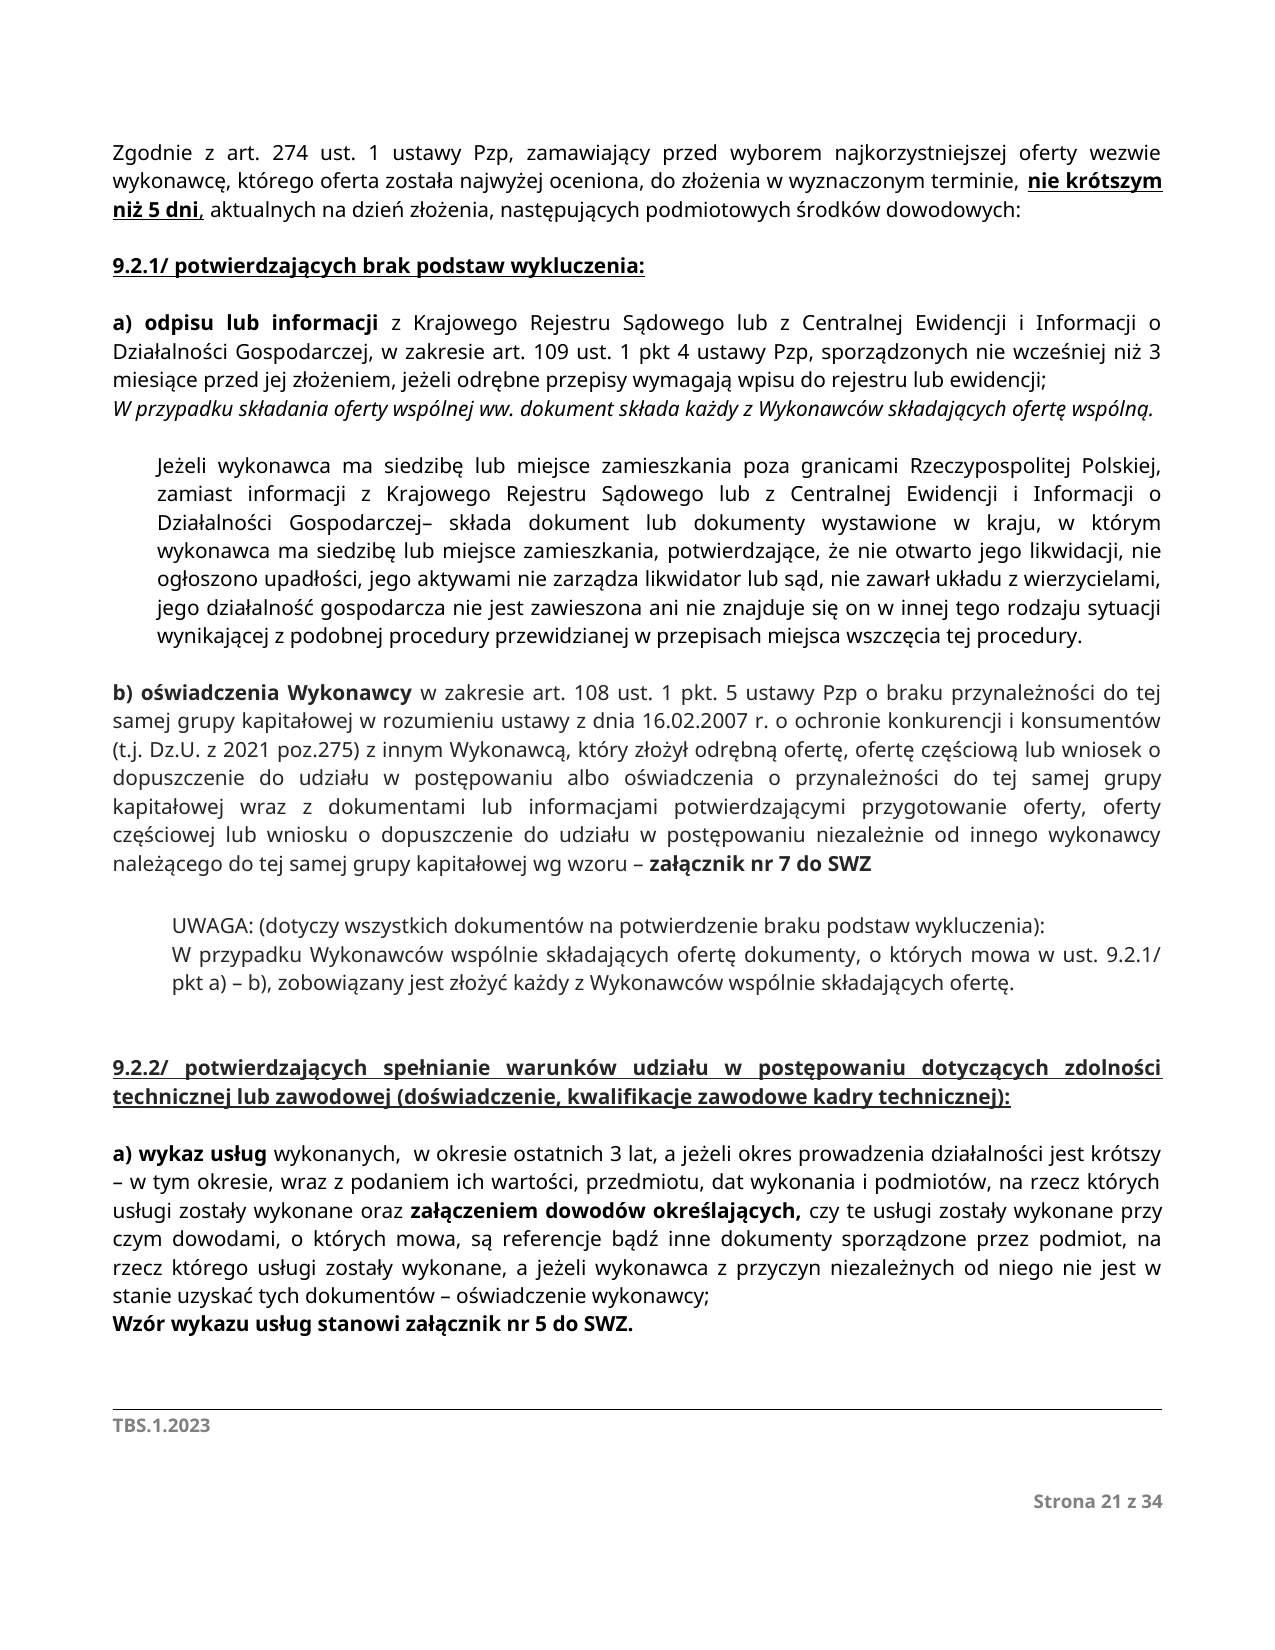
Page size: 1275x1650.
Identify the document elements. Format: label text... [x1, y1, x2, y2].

text UWAGA: (dotyczy wszystkich dokumentów na potwierdzenie braku podstaw wykluczenia): [172, 911, 1162, 940]
text Zgodnie z art. 274 ust. 1 ustawy Pzp, zamawiający przed wyborem najkorzystniejszej oferty wezwie wykonawcę, którego oferta została najwyżej oceniona, do złożenia w wyznaczonym terminie, nie krótszym niż 5 dni, aktualnych na dzień złożenia, następujących podmiotowych środków dowodowych: [112, 138, 1162, 223]
text Wzór wykazu usług stanowi załącznik nr 5 do SWZ. [112, 1309, 1162, 1338]
text 9.2.1/ potwierdzających brak podstaw wykluczenia: [112, 252, 1162, 280]
text 9.2.2/ potwierdzających spełnianie warunków udziału w postępowaniu dotyczących zdolności technicznej lub zawodowej (doświadczenie, kwalifikacje zawodowe kadry technicznej): [112, 1079, 1162, 1110]
text Jeżeli wykonawca ma siedzibę lub miejsce zamieszkania poza granicami Rzeczypospolitej Polskiej, zamiast informacji z Krajowego Rejestru Sądowego lub z Centralnej Ewidencji i Informacji o Działalności Gospodarczej– składa dokument lub dokumenty wystawione w kraju, w którym wykonawca ma siedzibę lub miejsce zamieszkania, potwierdzające, że nie otwarto jego likwidacji, nie ogłoszono upadłości, jego aktywami nie zarządza likwidator lub sąd, nie zawarł układu z wierzycielami, jego działalność gospodarcza nie jest zawieszona ani nie znajduje się on w innej tego rodzaju sytuacji wynikającej z podobnej procedury przewidzianej w przepisach miejsca wszczęcia tej procedury. [157, 451, 1162, 650]
text a) odpisu lub informacji z Krajowego Rejestru Sądowego lub z Centralnej Ewidencji i Informacji o Działalności Gospodarczej, w zakresie art. 109 ust. 1 pkt 4 ustawy Pzp, sporządzonych nie wcześniej niż 3 miesiące przed jej złożeniem, jeżeli odrębne przepisy wymagają wpisu do rejestru lub ewidencji; [112, 308, 1162, 394]
text W przypadku składania oferty wspólnej ww. dokument składa każdy z Wykonawców składających ofertę wspólną. [112, 394, 1162, 422]
text b) oświadczenia Wykonawcy w zakresie art. 108 ust. 1 pkt. 5 ustawy Pzp o braku przynależności do tej samej grupy kapitałowej w rozumieniu ustawy z dnia 16.02.2007 r. o ochronie konkurencji i konsumentów (t.j. Dz.U. z 2021 poz.275) z innym Wykonawcą, który złożył odrębną ofertę, ofertę częściową lub wniosek o dopuszczenie do udziału w postępowaniu albo oświadczenia o przynależności do tej samej grupy kapitałowej wraz z dokumentami lub informacjami potwierdzającymi przygotowanie oferty, oferty częściowej lub wniosku o dopuszczenie do udziału w postępowaniu niezależnie od innego wykonawcy należącego do tej samej grupy kapitałowej wg wzoru – załącznik nr 7 do SWZ [112, 678, 1162, 877]
text W przypadku Wykonawców wspólnie składających ofertę dokumenty, o których mowa w ust. 9.2.1/ pkt a) – b), zobowiązany jest złożyć każdy z Wykonawców wspólnie składających ofertę. [172, 940, 1162, 997]
text a) wykaz usług wykonanych, w okresie ostatnich 3 lat, a jeżeli okres prowadzenia działalności jest krótszy – w tym okresie, wraz z podaniem ich wartości, przedmiotu, dat wykonania i podmiotów, na rzecz których usługi zostały wykonane oraz załączeniem dowodów określających, czy te usługi zostały wykonane przy czym dowodami, o których mowa, są referencje bądź inne dokumenty sporządzone przez podmiot, na rzecz którego usługi zostały wykonane, a jeżeli wykonawca z przyczyn niezależnych od niego nie jest w stanie uzyskać tych dokumentów – oświadczenie wykonawcy; [112, 1139, 1162, 1309]
text 9.2.2/ potwierdzających spełnianie warunków udziału w postępowaniu dotyczących zdolności technicznej lub zawodowej (doświadczenie, kwalifikacje zawodowe kadry technicznej): [112, 1053, 1162, 1078]
